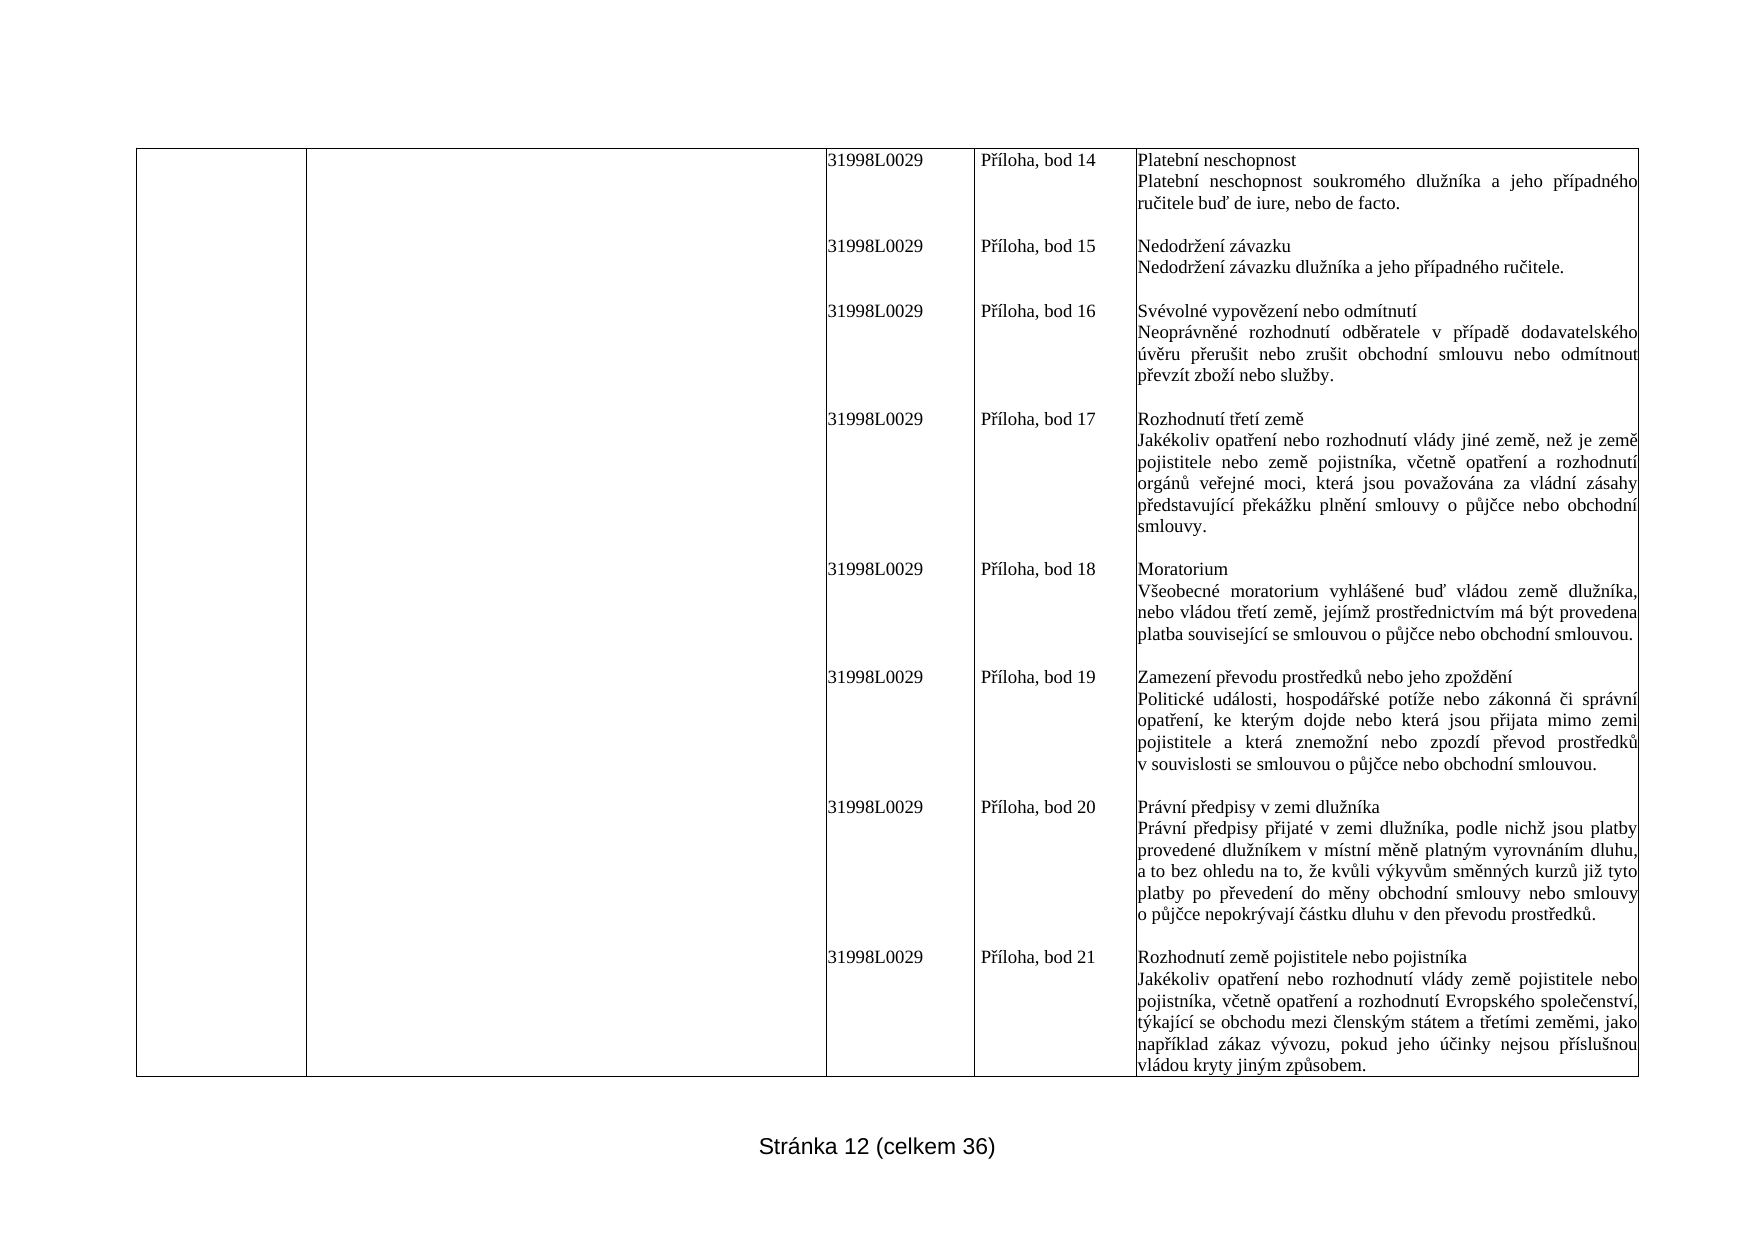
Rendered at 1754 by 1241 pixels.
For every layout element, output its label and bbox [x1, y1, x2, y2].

table_cell [1137, 149, 1638, 1076]
table_cell [137, 149, 306, 1076]
table_cell [307, 149, 826, 1076]
table_cell [827, 149, 974, 1076]
table_cell [975, 149, 1136, 1076]
